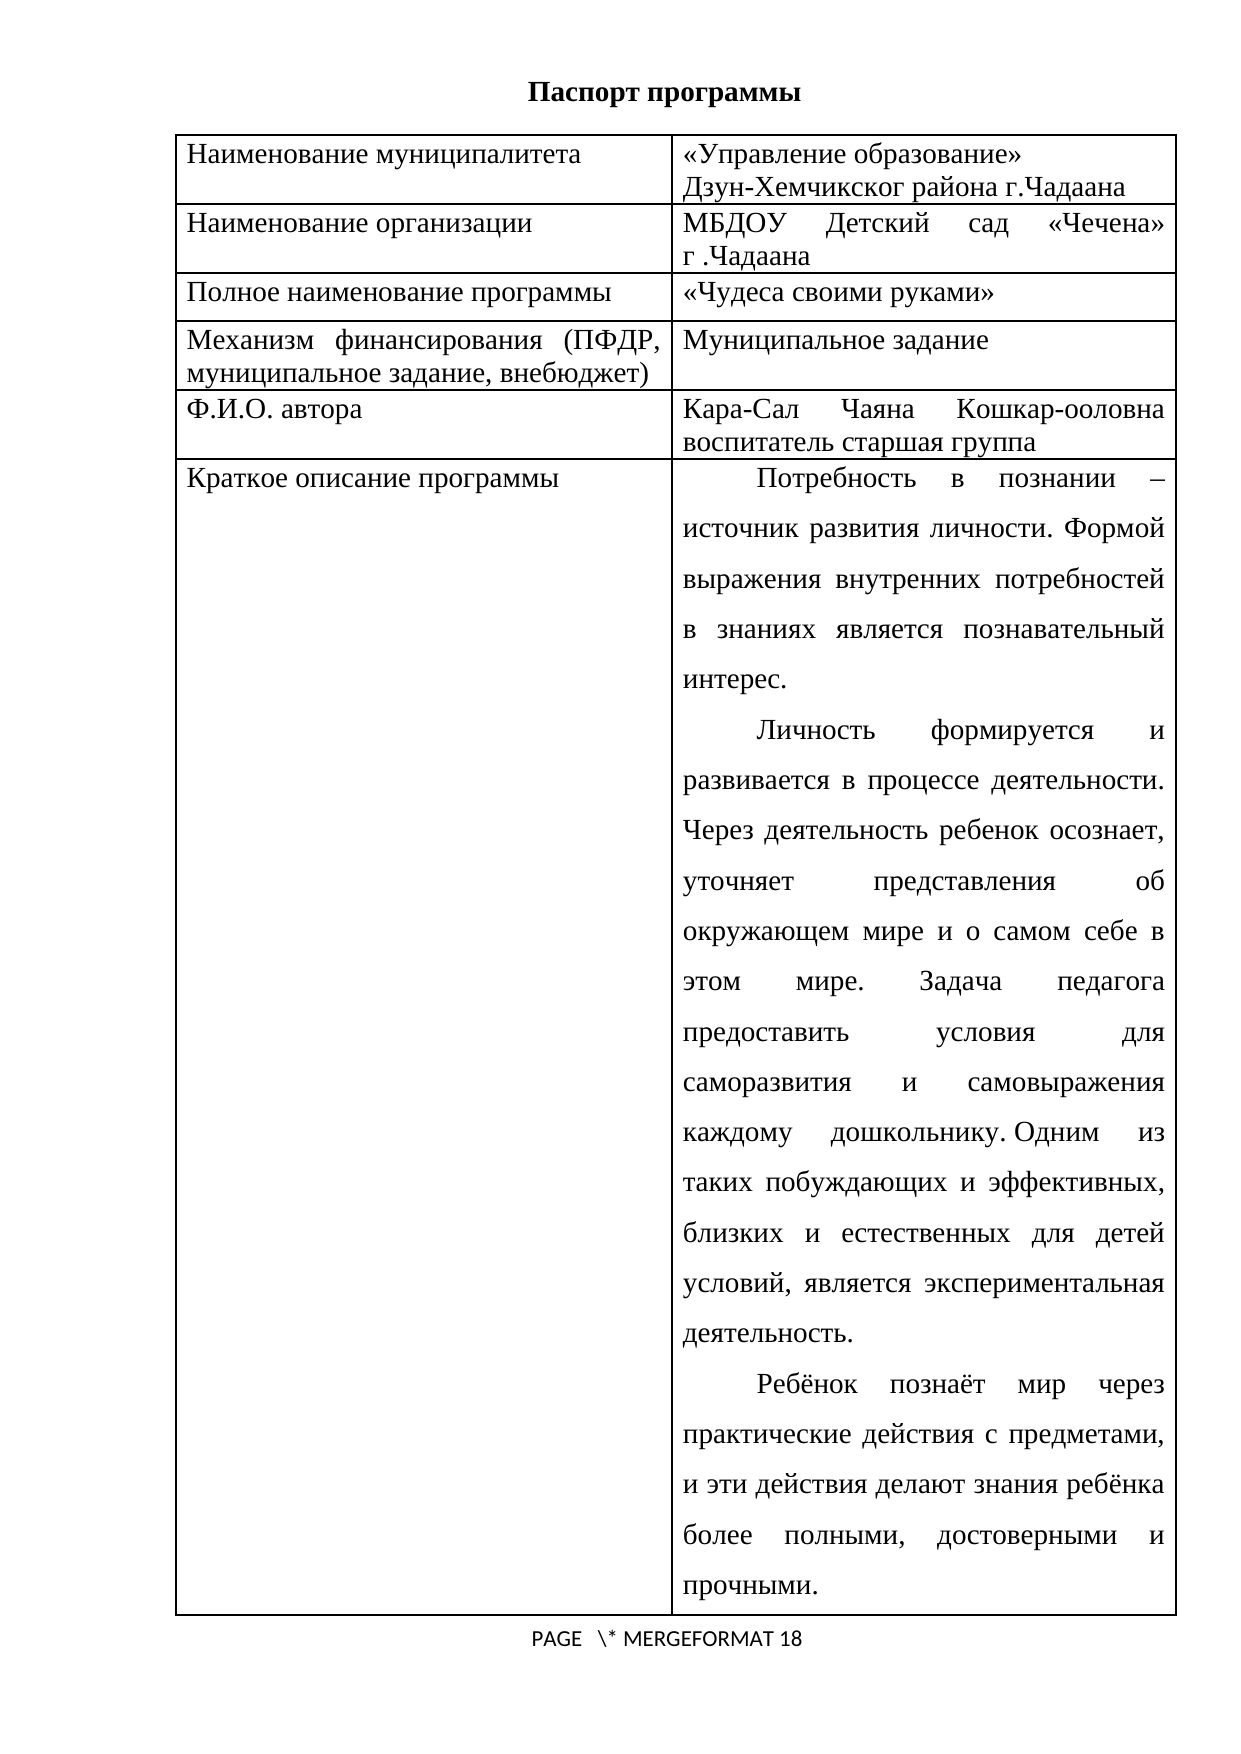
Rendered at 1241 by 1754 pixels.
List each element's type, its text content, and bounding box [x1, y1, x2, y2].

table_cell Наименование организации [177, 205, 671, 272]
table_cell «Чудеса своими руками» [673, 274, 1175, 320]
table_header Наименование муниципалитета [177, 136, 671, 203]
table_cell Муниципальное задание [673, 322, 1175, 389]
text Паспорт программы [177, 74, 1152, 107]
table_header «Управление образование» Дзун-Хемчикског района г.Чадаана [673, 136, 1175, 203]
table_cell Полное наименование программы [177, 274, 671, 320]
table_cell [673, 460, 1175, 1614]
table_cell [177, 460, 671, 1614]
table_cell Кара-Сал Чаяна Кошкар-ооловна воспитатель старшая группа [673, 391, 1175, 458]
table_cell Ф.И.О. автора [177, 391, 671, 458]
table_cell МБДОУ Детский сад «Чечена» г .Чадаана [673, 205, 1175, 272]
table_cell Механизм финансирования (ПФДР, муниципальное задание, внебюджет) [177, 322, 671, 389]
